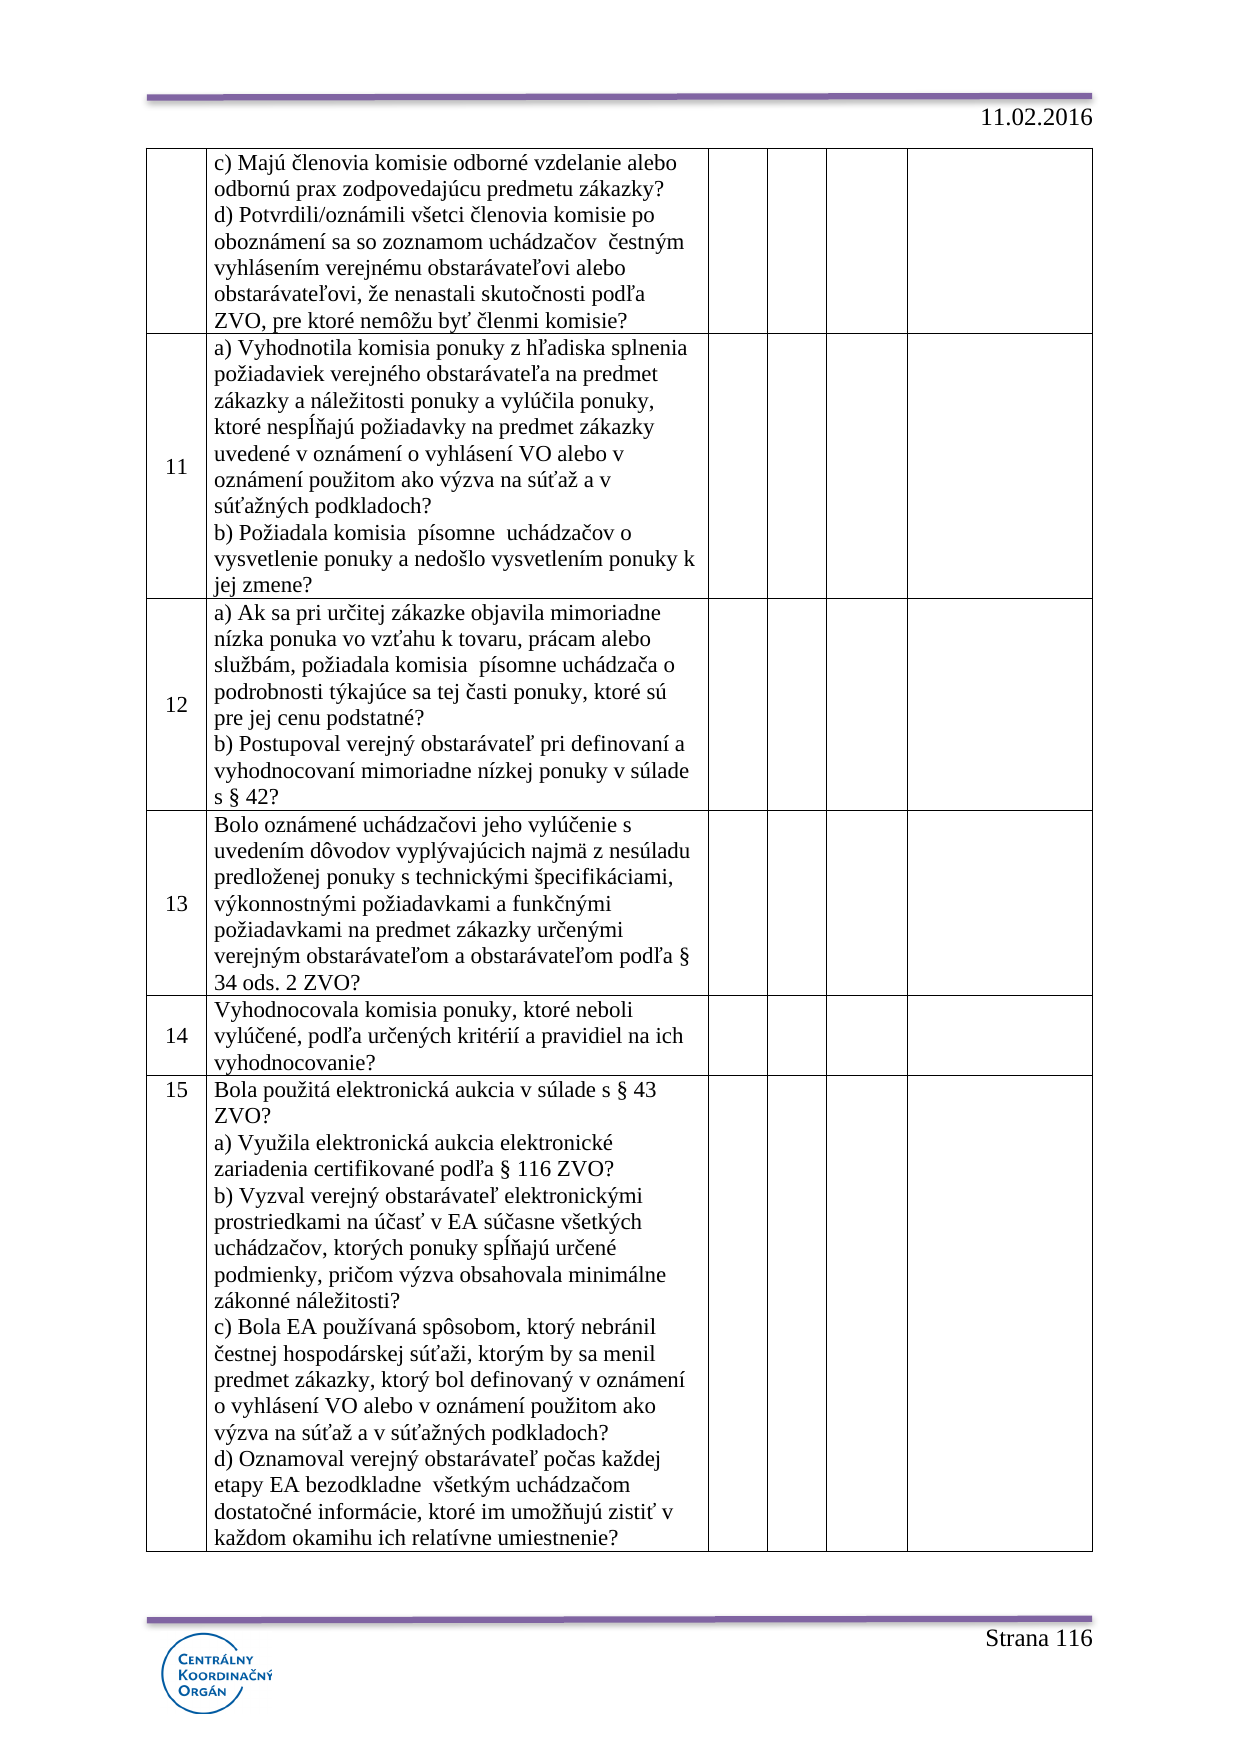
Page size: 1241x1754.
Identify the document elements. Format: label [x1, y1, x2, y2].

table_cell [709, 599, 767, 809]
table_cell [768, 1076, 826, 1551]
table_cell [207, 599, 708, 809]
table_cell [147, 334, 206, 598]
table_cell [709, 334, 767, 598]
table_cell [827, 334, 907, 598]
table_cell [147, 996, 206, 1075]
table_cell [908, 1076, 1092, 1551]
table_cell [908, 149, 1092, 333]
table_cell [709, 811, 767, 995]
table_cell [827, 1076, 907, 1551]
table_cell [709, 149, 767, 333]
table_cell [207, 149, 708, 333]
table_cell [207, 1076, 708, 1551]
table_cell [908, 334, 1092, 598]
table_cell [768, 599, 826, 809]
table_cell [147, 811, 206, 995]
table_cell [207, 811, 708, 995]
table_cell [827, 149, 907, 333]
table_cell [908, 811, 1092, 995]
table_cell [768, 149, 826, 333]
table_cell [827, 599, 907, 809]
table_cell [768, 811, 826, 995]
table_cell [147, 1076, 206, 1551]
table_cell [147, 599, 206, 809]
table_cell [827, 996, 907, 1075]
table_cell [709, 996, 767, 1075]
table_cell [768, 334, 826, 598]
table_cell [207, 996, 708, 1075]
picture [159, 1631, 272, 1713]
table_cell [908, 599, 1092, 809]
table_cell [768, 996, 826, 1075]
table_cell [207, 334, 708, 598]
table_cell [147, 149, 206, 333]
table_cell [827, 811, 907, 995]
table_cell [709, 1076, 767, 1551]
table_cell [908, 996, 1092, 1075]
